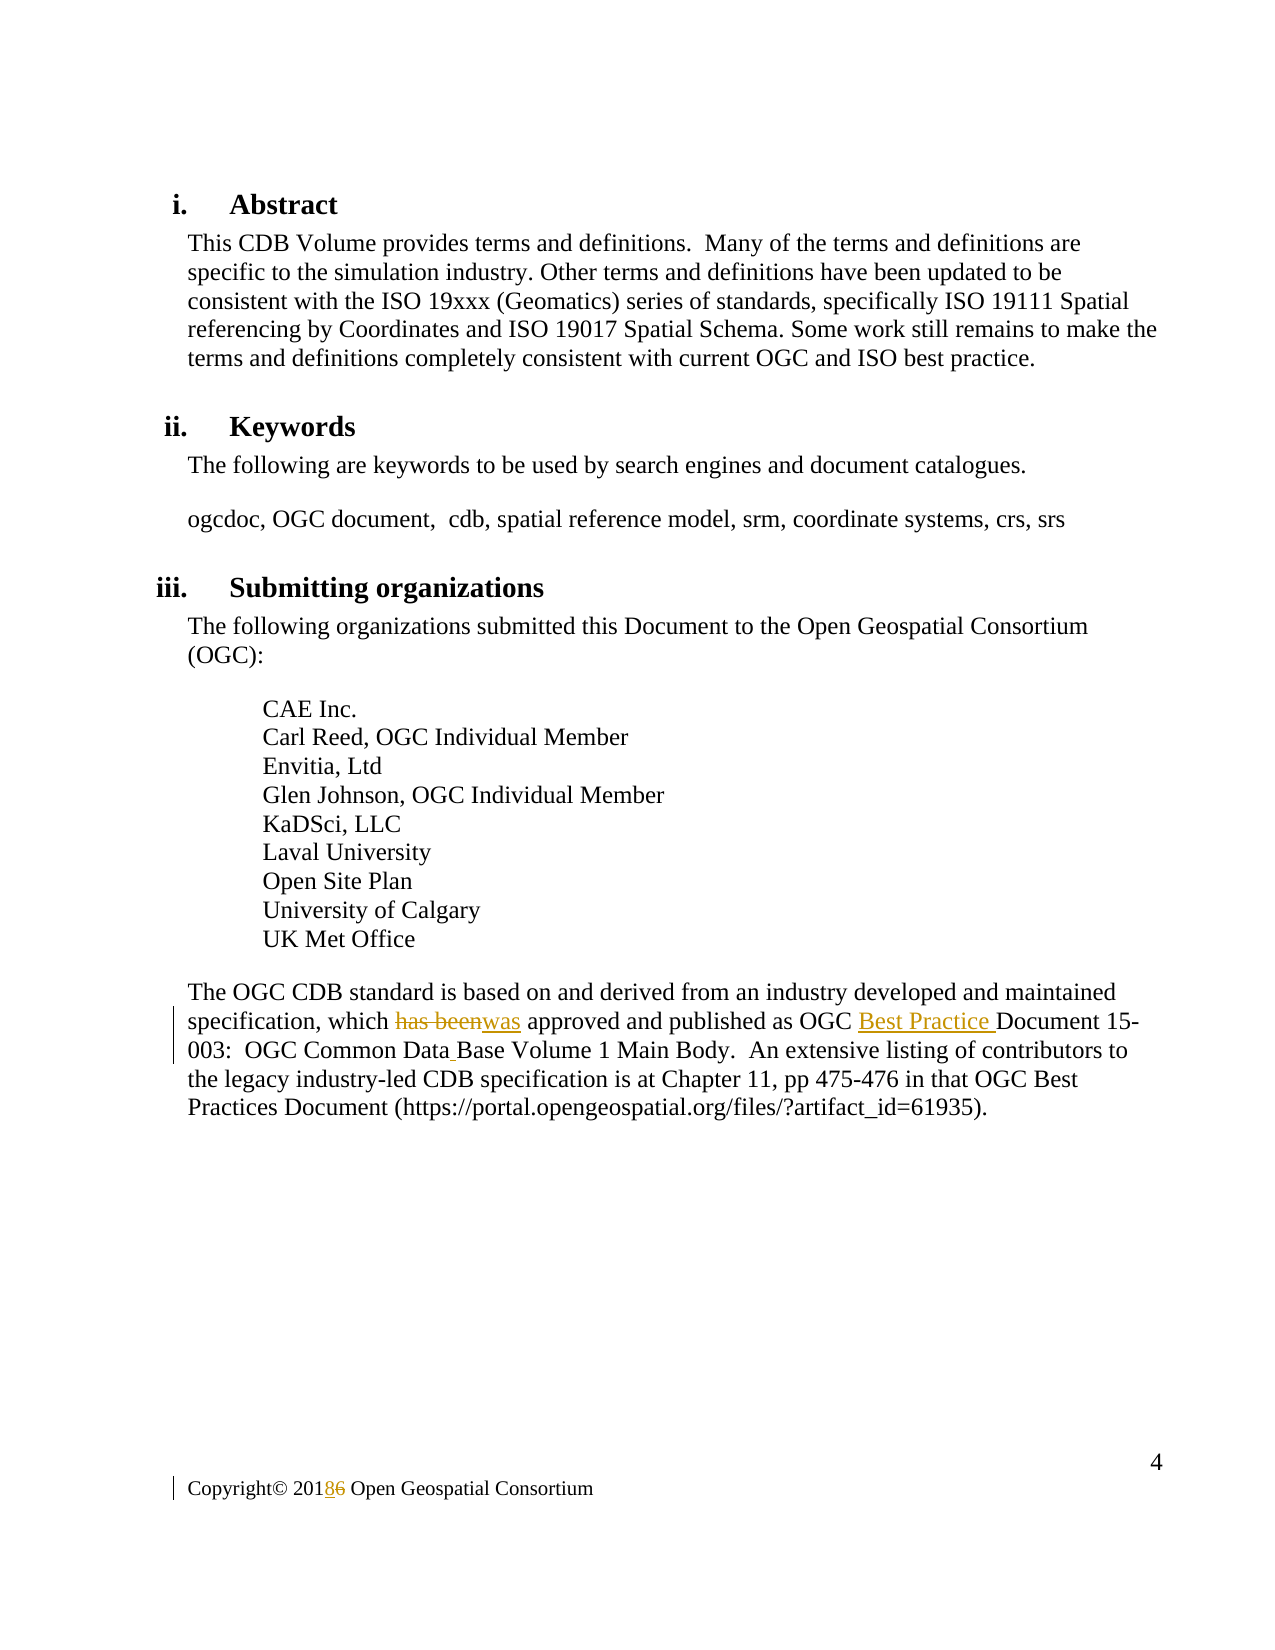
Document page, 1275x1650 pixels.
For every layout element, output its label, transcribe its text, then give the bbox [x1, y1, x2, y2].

text ogcdoc, OGC document, cdb, spatial reference model, srm, coordinate systems, crs, srs [187, 504, 1162, 533]
text Keywords [187, 409, 1162, 443]
text This CDB Volume provides terms and definitions. Many of the terms and definitions are specific to the simulation industry. Other terms and definitions have been updated to be consistent with the ISO 19xxx (Geomatics) series of standards, specifically ISO 19111 Spatial referencing by Coordinates and ISO 19017 Spatial Schema. Some work still remains to make the terms and definitions completely consistent with current OGC and ISO best practice. [187, 228, 1162, 372]
text CAE Inc. Carl Reed, OGC Individual Member Envitia, Ltd Glen Johnson, OGC Individual Member KaDSci, LLC Laval University Open Site Plan University of Calgary UK Met Office [262, 694, 1162, 952]
text Abstract [187, 187, 1162, 221]
text Submitting organizations [187, 570, 1162, 604]
text The following organizations submitted this Document to the Open Geospatial Consortium (OGC): [187, 611, 1162, 669]
text The OGC CDB standard is based on and derived from an industry developed and maintained specification, which approved and published as OGC Document 15-003: OGC Common DataBase Volume 1 Main Body. An extensive listing of contributors to the legacy industry-led CDB specification is at Chapter 11, pp 475-476 in that OGC Best Practices Document (https://portal.opengeospatial.org/files/?artifact_id=61935). [187, 977, 1162, 1121]
text The following are keywords to be used by search engines and document catalogues. [187, 450, 1162, 479]
